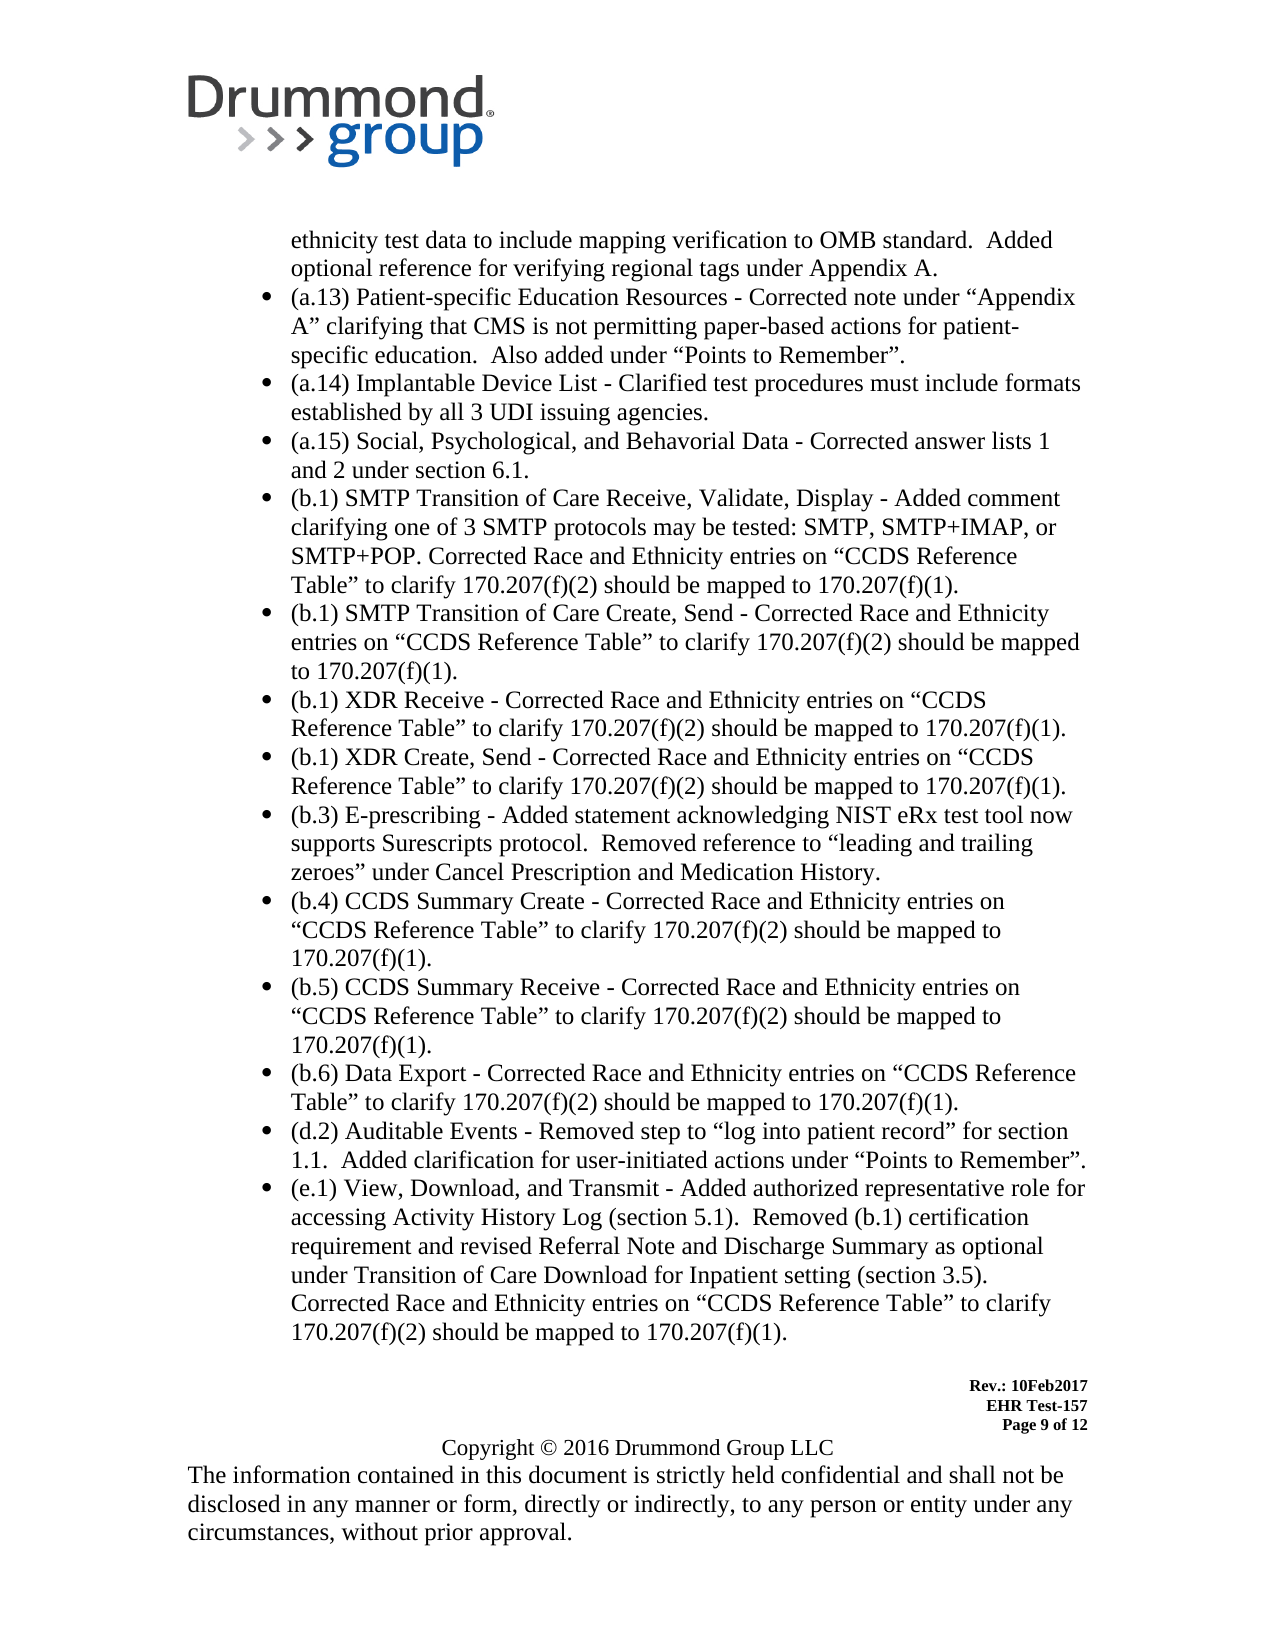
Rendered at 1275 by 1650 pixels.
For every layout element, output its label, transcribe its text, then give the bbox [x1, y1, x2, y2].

list (a.14) Implantable Device List - Clarified test procedures must include formats established by all 3 UDI issuing agencies. [262, 368, 1087, 426]
list (b.6) Data Export - Corrected Race and Ethnicity entries on “CCDS Reference Table” to clarify 170.207(f)(2) should be mapped to 170.207(f)(1). [262, 1058, 1087, 1116]
list (b.1) XDR Receive - Corrected Race and Ethnicity entries on “CCDS Reference Table” to clarify 170.207(f)(2) should be mapped to 170.207(f)(1). [262, 685, 1087, 742]
list (d.2) Auditable Events - Removed step to “log into patient record” for section 1.1. Added clarification for user-initiated actions under “Points to Remember”. [262, 1116, 1087, 1173]
picture [187, 75, 496, 168]
list (b.1) XDR Create, Send - Corrected Race and Ethnicity entries on “CCDS Reference Table” to clarify 170.207(f)(2) should be mapped to 170.207(f)(1). [262, 742, 1087, 800]
list (b.4) CCDS Summary Create - Corrected Race and Ethnicity entries on “CCDS Reference Table” to clarify 170.207(f)(2) should be mapped to 170.207(f)(1). [262, 886, 1087, 972]
list (b.1) SMTP Transition of Care Receive, Validate, Display - Added comment clarifying one of 3 SMTP protocols may be tested: SMTP, SMTP+IMAP, or SMTP+POP. Corrected Race and Ethnicity entries on “CCDS Reference Table” to clarify 170.207(f)(2) should be mapped to 170.207(f)(1). [262, 483, 1087, 598]
list (b.3) E-prescribing - Added statement acknowledging NIST eRx test tool now supports Surescripts protocol. Removed reference to “leading and trailing zeroes” under Cancel Prescription and Medication History. [262, 800, 1087, 886]
list (e.1) View, Download, and Transmit - Added authorized representative role for accessing Activity History Log (section 5.1). Removed (b.1) certification requirement and revised Referral Note and Discharge Summary as optional under Transition of Care Download for Inpatient setting (section 3.5). Corrected Race and Ethnicity entries on “CCDS Reference Table” to clarify 170.207(f)(2) should be mapped to 170.207(f)(1). [262, 1173, 1087, 1346]
list (a.15) Social, Psychological, and Behavorial Data - Corrected answer lists 1 and 2 under section 6.1. [262, 426, 1087, 483]
list (b.1) SMTP Transition of Care Create, Send - Corrected Race and Ethnicity entries on “CCDS Reference Table” to clarify 170.207(f)(2) should be mapped to 170.207(f)(1). [262, 598, 1087, 685]
list (a.13) Patient-specific Education Resources - Corrected note under “Appendix A” clarifying that CMS is not permitting paper-based actions for patient-specific education. Also added under “Points to Remember”. [262, 282, 1087, 368]
list (b.5) CCDS Summary Receive - Corrected Race and Ethnicity entries on “CCDS Reference Table” to clarify 170.207(f)(2) should be mapped to 170.207(f)(1). [262, 972, 1087, 1058]
